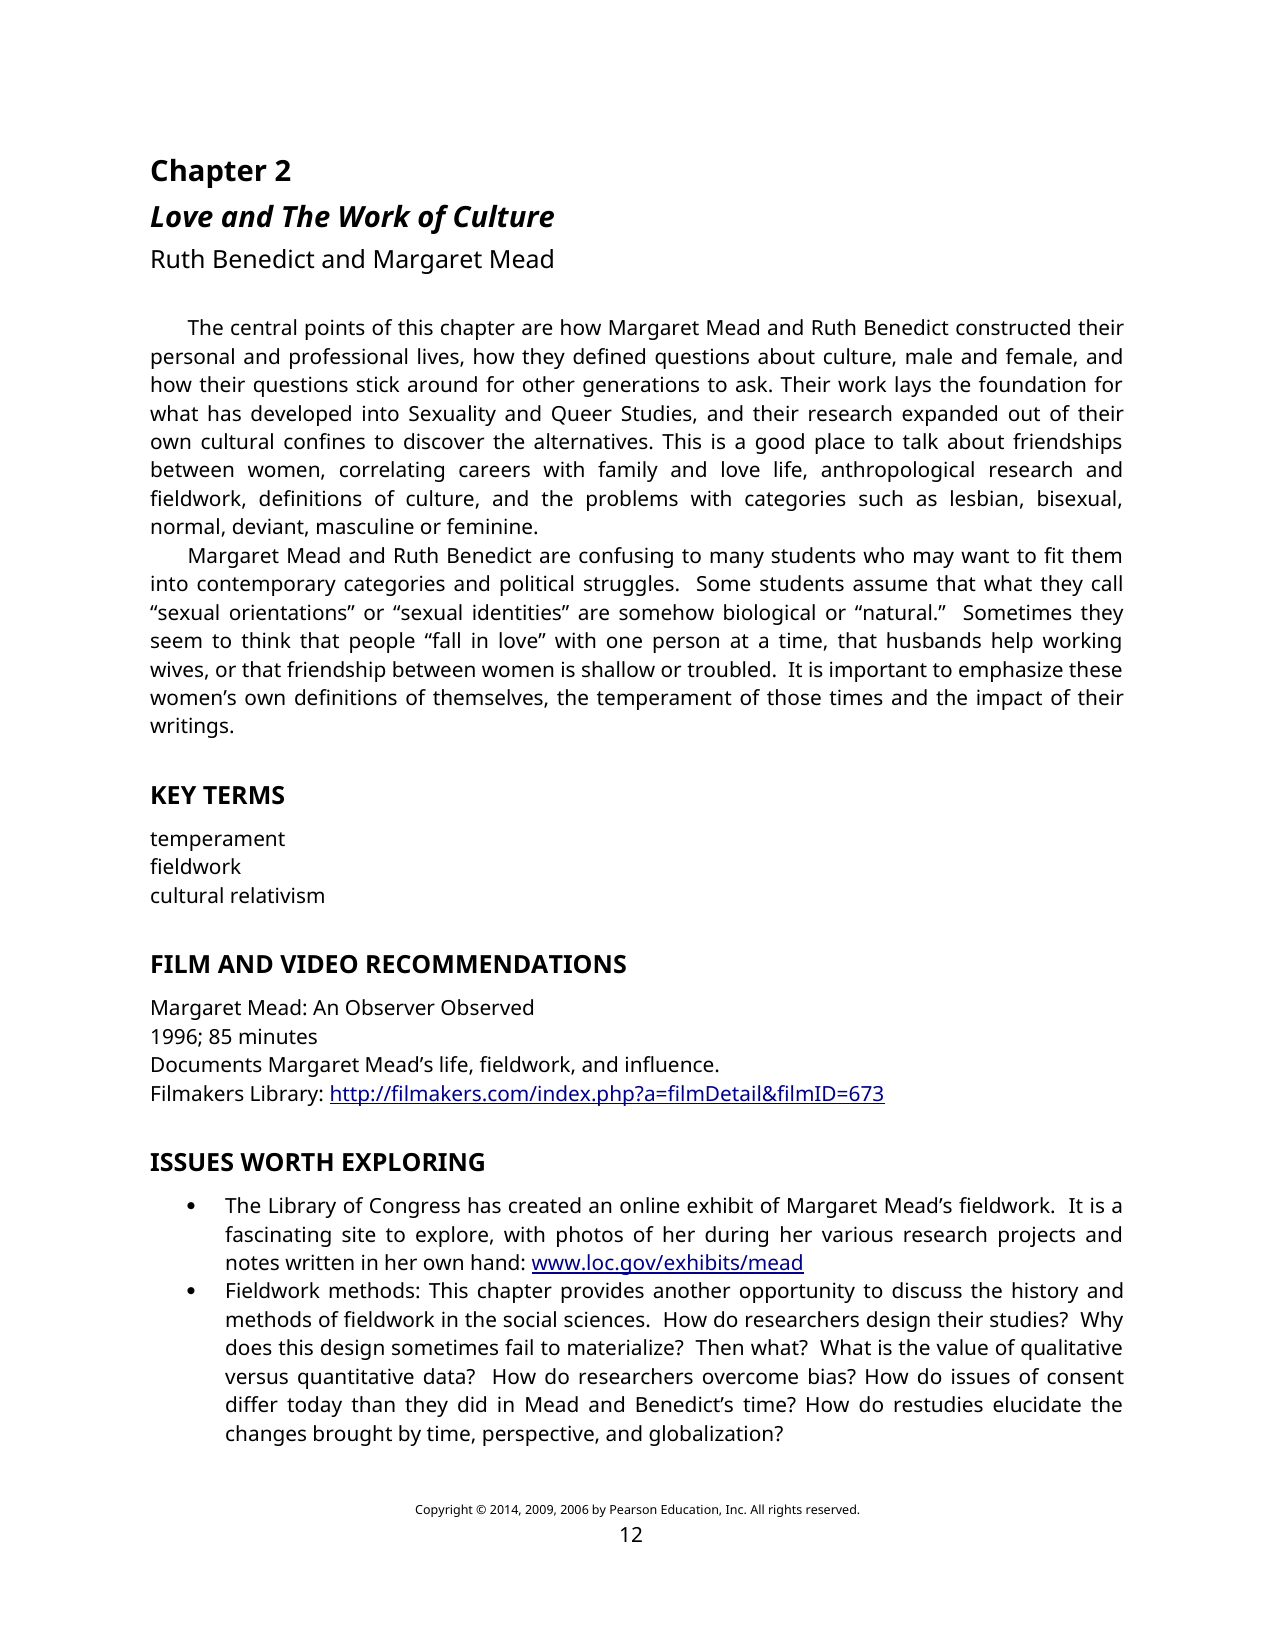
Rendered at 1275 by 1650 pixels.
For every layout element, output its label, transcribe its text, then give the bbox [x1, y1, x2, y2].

list The Library of Congress has created an online exhibit of Margaret Mead’s fieldwork. It is a fascinating site to explore, with photos of her during her various research projects and notes written in her own hand: www.loc.gov/exhibits/mead [187, 1191, 1125, 1277]
text 1996; 85 minutes [150, 1022, 1125, 1050]
text FILM AND VIDEO RECOMMENDATIONS [150, 947, 1125, 981]
text Ruth Benedict and Margaret Mead [150, 242, 1125, 276]
text fieldwork [150, 852, 1125, 881]
text Chapter 2 [150, 150, 1125, 190]
text Filmakers Library: http://filmakers.com/index.php?a=filmDetail&filmID=673 [150, 1079, 1125, 1107]
text temperament [150, 824, 1125, 852]
text The central points of this chapter are how Margaret Mead and Ruth Benedict constructed their personal and professional lives, how they defined questions about culture, male and female, and how their questions stick around for other generations to ask. Their work lays the foundation for what has developed into Sexuality and Queer Studies, and their research expanded out of their own cultural confines to discover the alternatives. This is a good place to talk about friendships between women, correlating careers with family and love life, anthropological research and fieldwork, definitions of culture, and the problems with categories such as lesbian, bisexual, normal, deviant, masculine or feminine. [150, 313, 1125, 541]
text Margaret Mead: An Observer Observed [150, 993, 1125, 1022]
text Margaret Mead and Ruth Benedict are confusing to many students who may want to fit them into contemporary categories and political struggles. Some students assume that what they call “sexual orientations” or “sexual identities” are somehow biological or “natural.” Sometimes they seem to think that people “fall in love” with one person at a time, that husbands help working wives, or that friendship between women is shallow or troubled. It is important to emphasize these women’s own definitions of themselves, the temperament of those times and the impact of their writings. [150, 541, 1125, 740]
text Love and The Work of Culture [150, 196, 1125, 236]
text KEY TERMS [150, 777, 1125, 812]
text Documents Margaret Mead’s life, fieldwork, and influence. [150, 1050, 1125, 1079]
list Fieldwork methods: This chapter provides another opportunity to discuss the history and methods of fieldwork in the social sciences. How do researchers design their studies? Why does this design sometimes fail to materialize? Then what? What is the value of qualitative versus quantitative data? How do researchers overcome bias? How do issues of consent differ today than they did in Mead and Benedict’s time? How do restudies elucidate the changes brought by time, perspective, and globalization? [187, 1277, 1125, 1447]
text cultural relativism [150, 881, 1125, 909]
text ISSUES WORTH EXPLORING [150, 1145, 1125, 1179]
